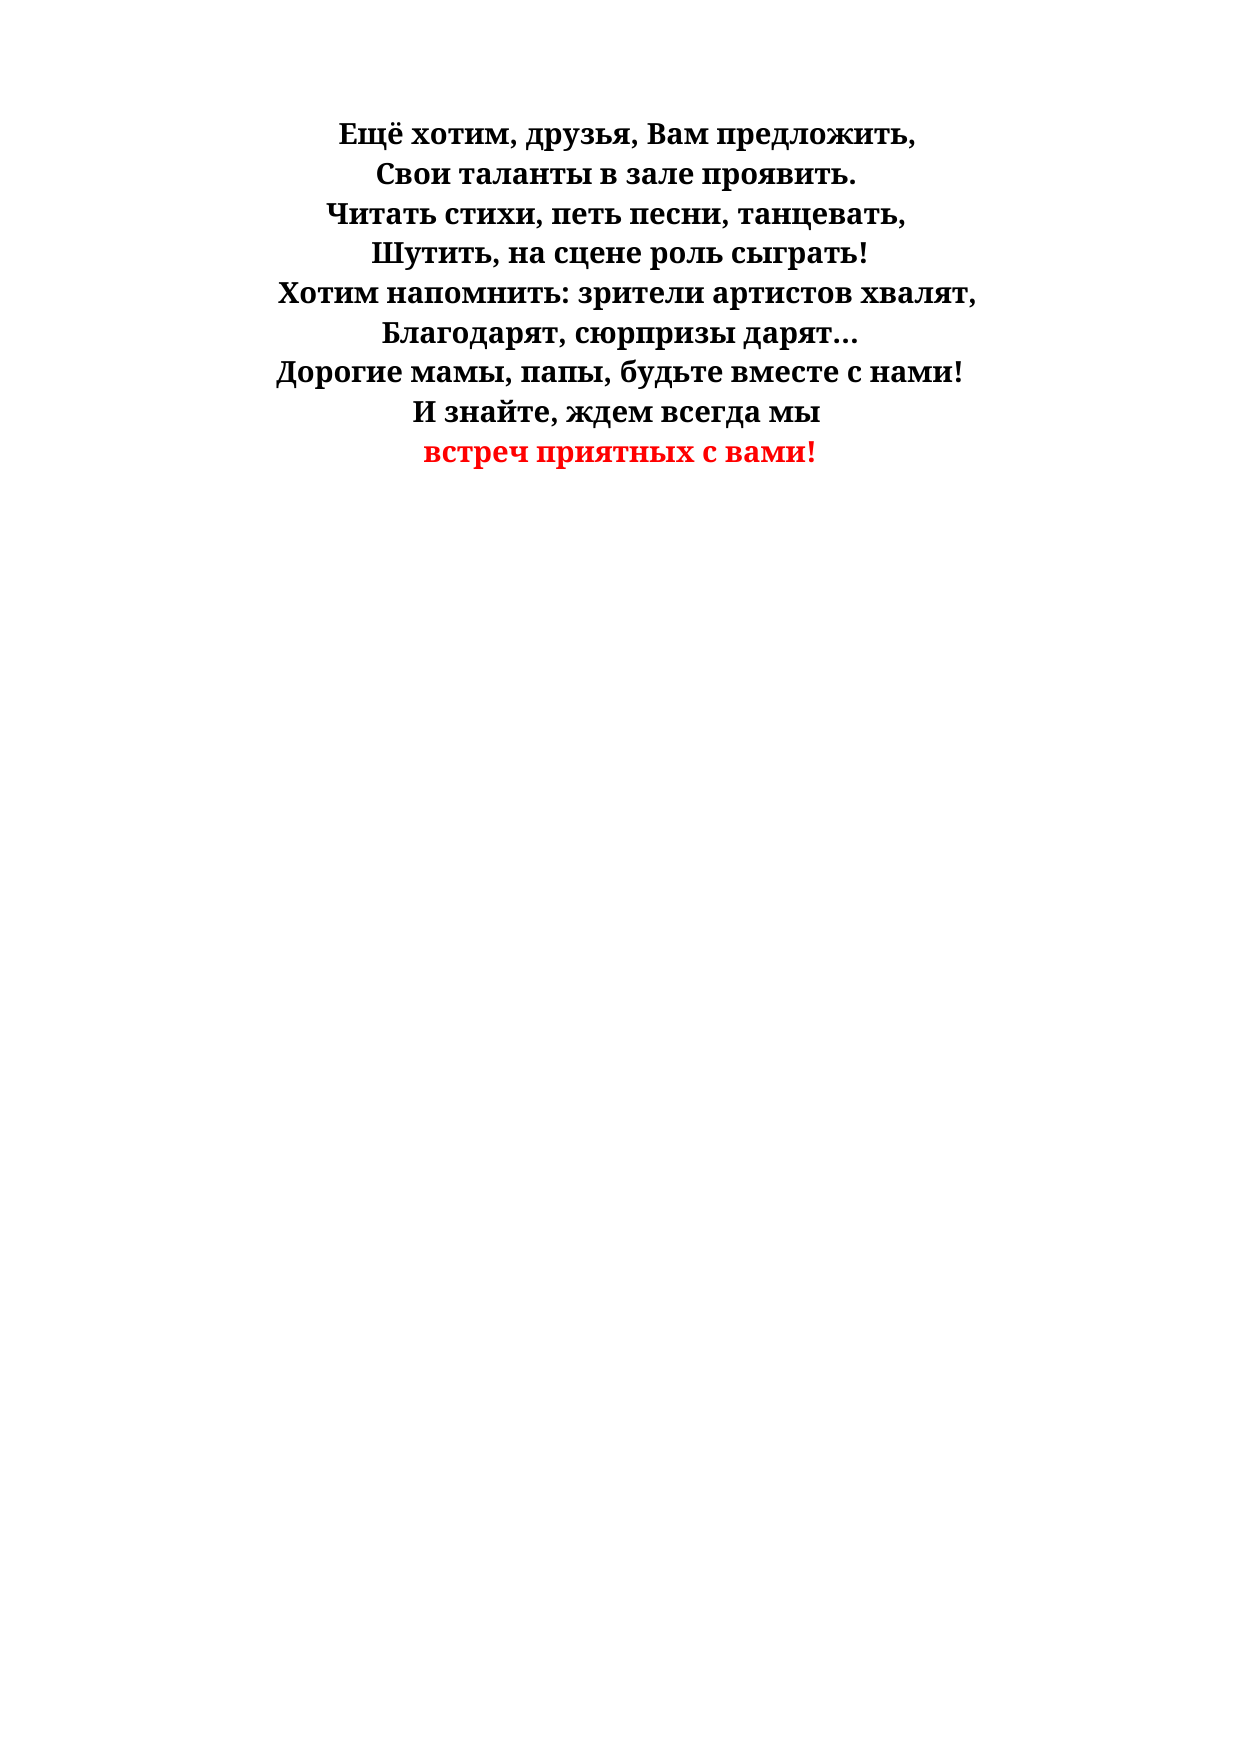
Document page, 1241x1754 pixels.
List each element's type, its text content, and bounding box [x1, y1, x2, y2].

text Ещё хотим, друзья, Вам предложить, Свои таланты в зале проявить. Читать стихи, петь песни, танцевать, Шутить, на сцене роль сыграть! Хотим напомнить: зрители артистов хвалят, Благодарят, сюрпризы дарят… Дорогие мамы, папы, будьте вместе с нами! И знайте, ждем всегда мы встреч приятных с вами! [88, 74, 1152, 471]
